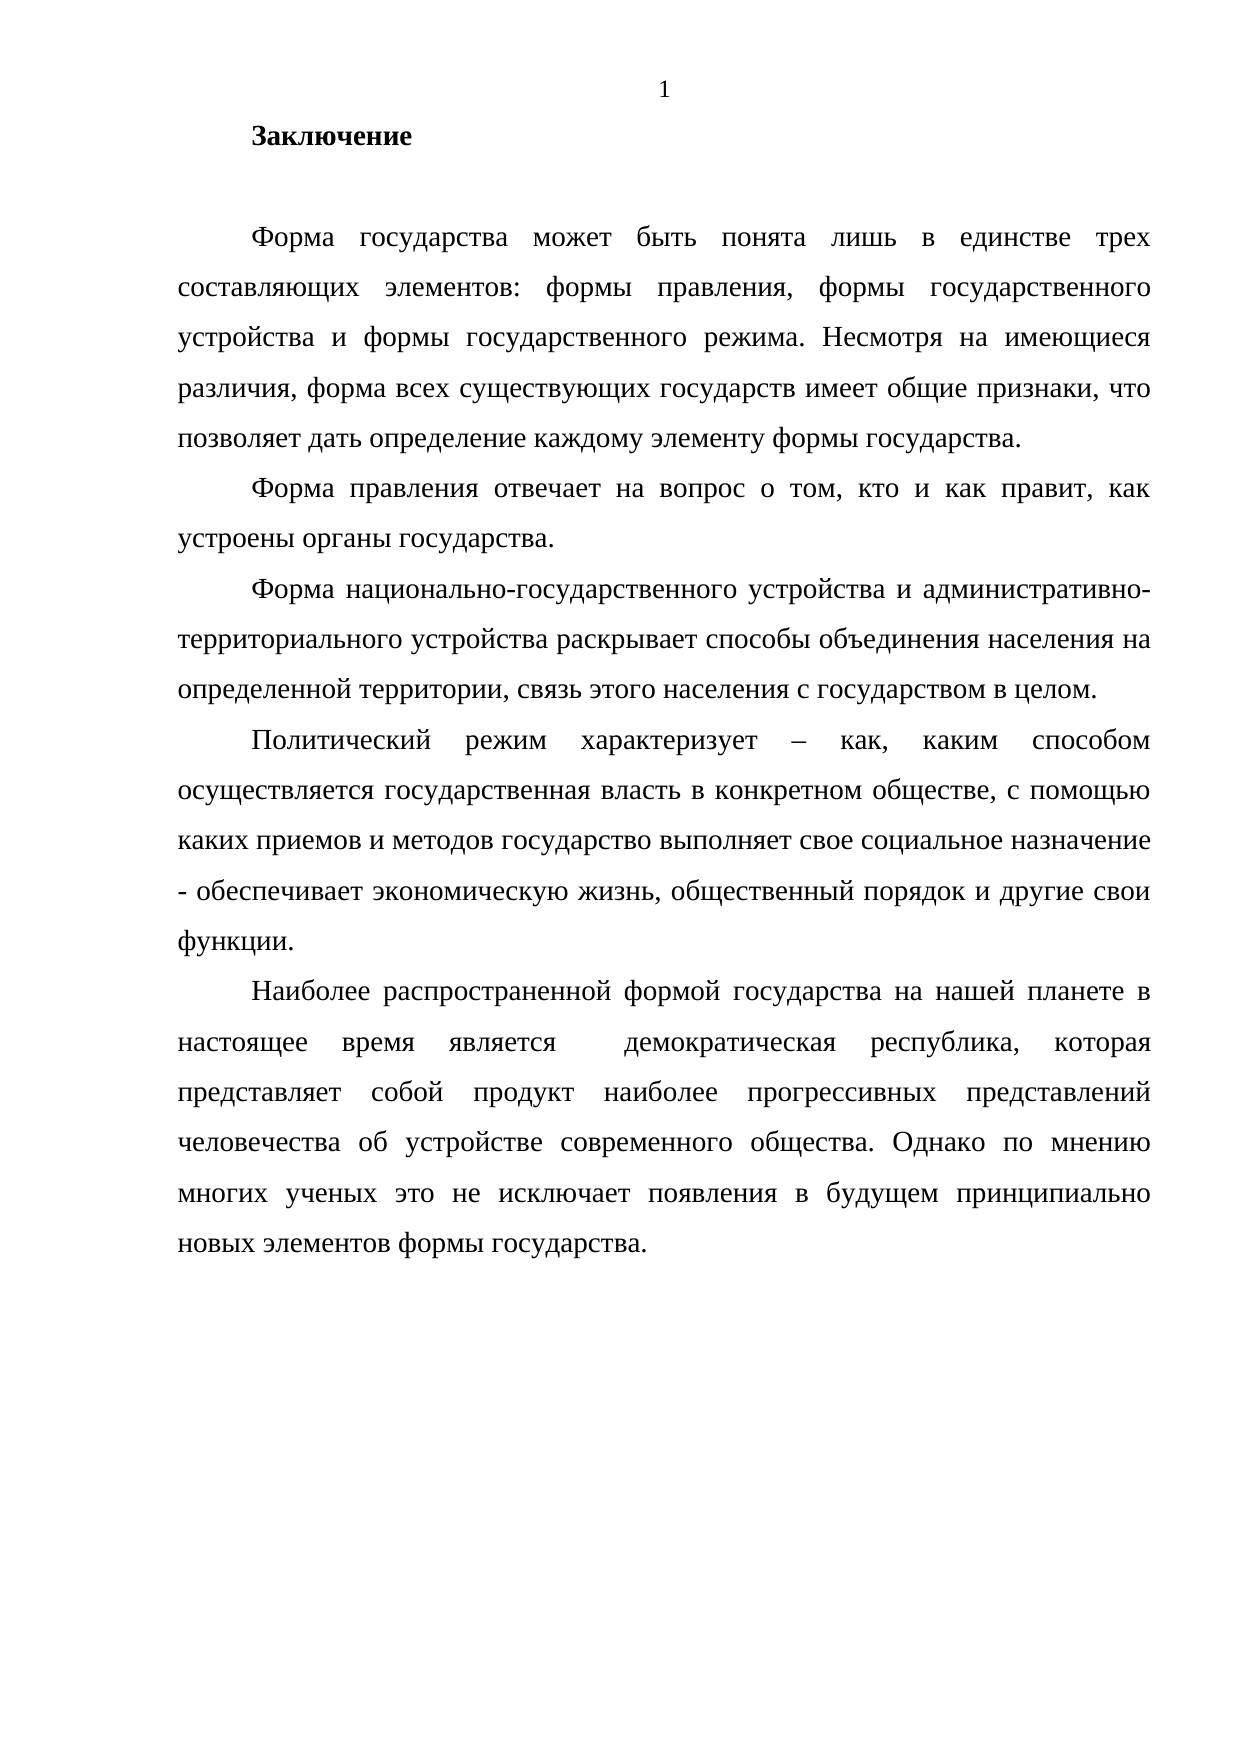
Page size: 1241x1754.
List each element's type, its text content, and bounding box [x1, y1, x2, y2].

text Форма национально-государственного устройства и административно-территориального устройства раскрывает способы объединения населения на определенной территории, связь этого населения с государством в целом. [177, 571, 1152, 705]
text Наиболее распространенной формой государства на нашей планете в настоящее время является демократическая республика, которая представляет собой продукт наиболее прогрессивных представлений человечества об устройстве современного общества. Однако по мнению многих ученых это не исключает появления в будущем принципиально новых элементов формы государства. [177, 973, 1152, 1258]
text Политический режим характеризует – как, каким способом осуществляется государственная власть в конкретном обществе, с помощью каких приемов и методов государство выполняет свое социальное назначение - обеспечивает экономическую жизнь, общественный порядок и другие свои функции. [177, 722, 1152, 957]
text Форма государства может быть понята лишь в единстве трех составляющих элементов: формы правления, формы государственного устройства и формы государственного режима. Несмотря на имеющиеся различия, форма всех существующих государств имеет общие признаки, что позволяет дать определение каждому элементу формы государства. [177, 219, 1152, 453]
text Форма правления отвечает на вопрос о том, кто и как правит, как устроены органы государства. [177, 470, 1152, 554]
text Заключение [177, 118, 1152, 152]
